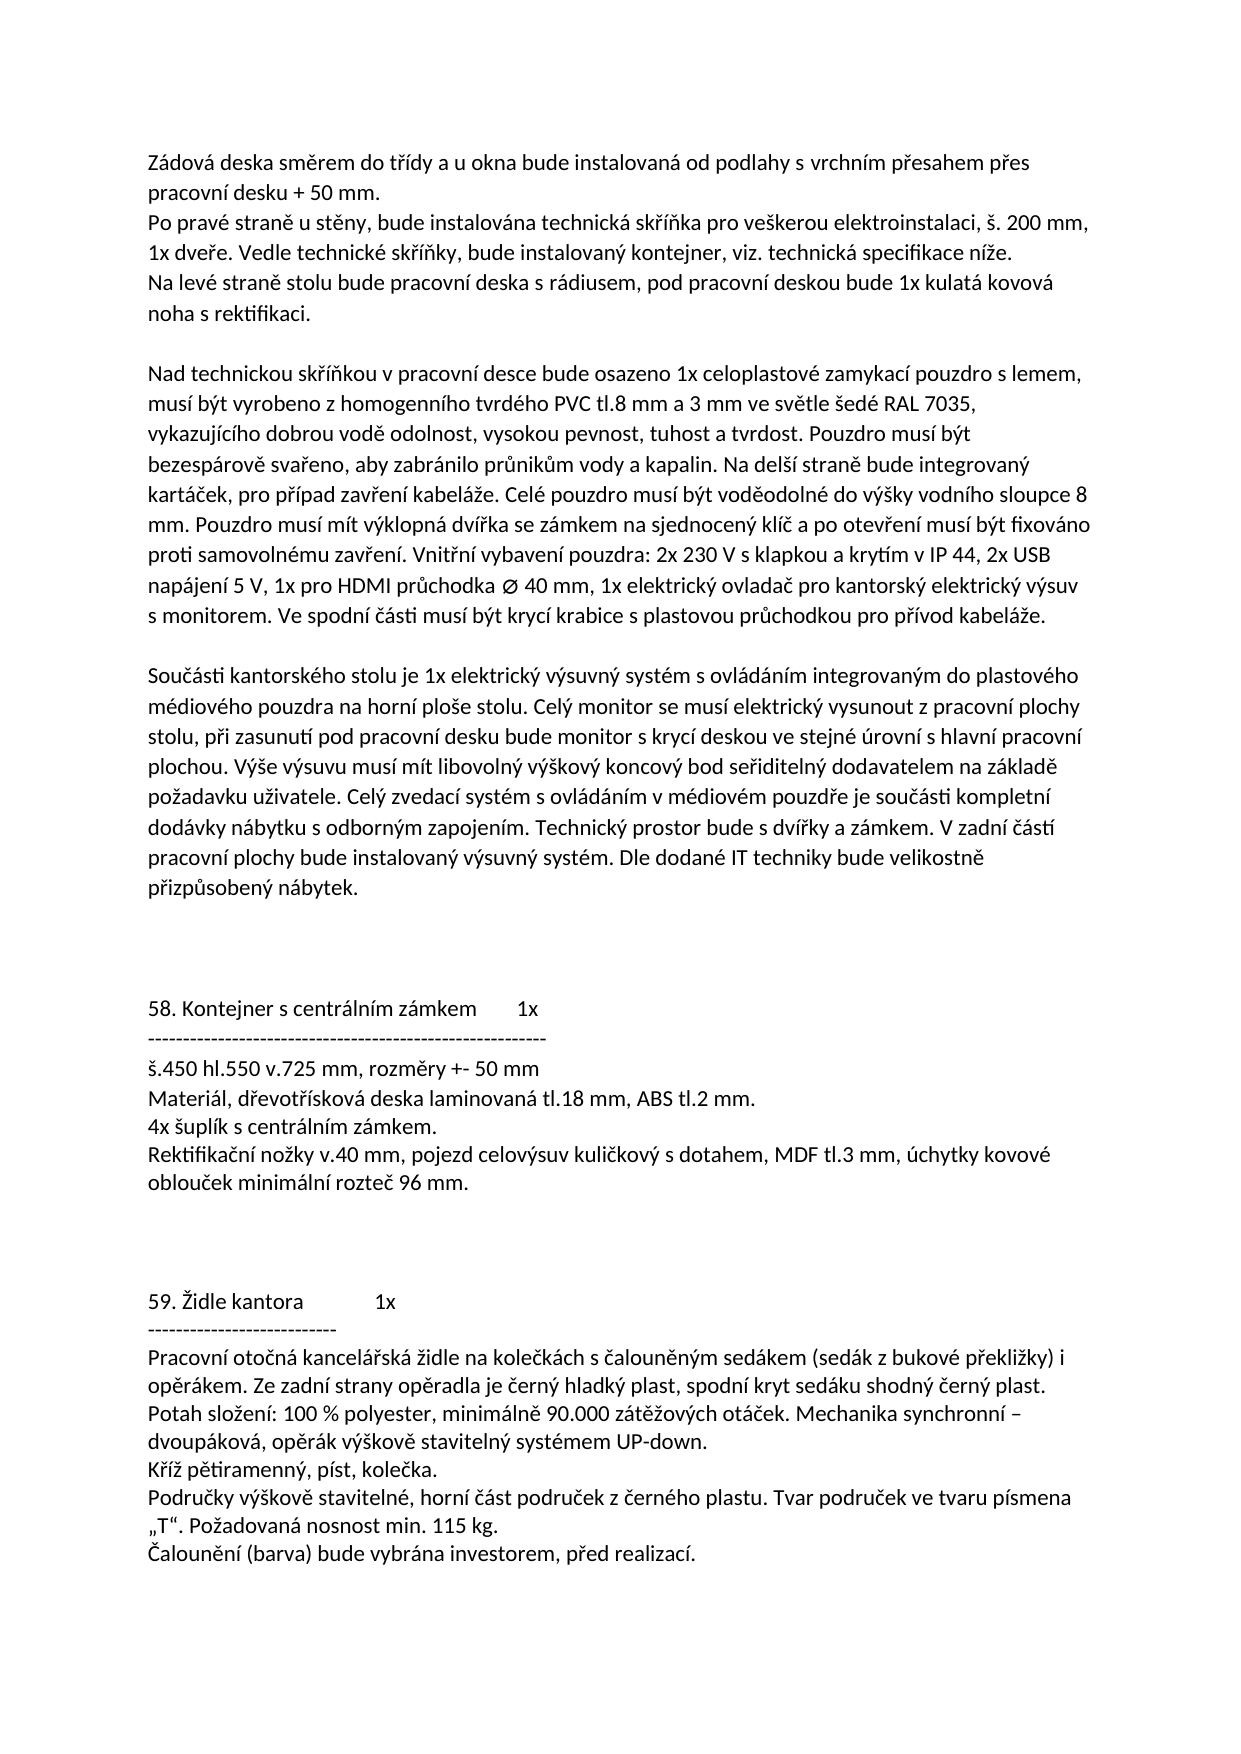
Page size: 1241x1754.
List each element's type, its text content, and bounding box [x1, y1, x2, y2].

text Zádová deska směrem do třídy a u okna bude instalovaná od podlahy s vrchním přesahem přes pracovní desku + 50 mm. [148, 148, 1093, 206]
text Kříž pětiramenný, píst, kolečka. [148, 1455, 1093, 1483]
text 4x šuplík s centrálním zámkem. [148, 1112, 1093, 1141]
text Rektifikační nožky v.40 mm, pojezd celovýsuv kuličkový s dotahem, MDF tl.3 mm, úchytky kovové oblouček minimální rozteč 96 mm. [148, 1141, 1093, 1197]
text Po pravé straně u stěny, bude instalována technická skříňka pro veškerou elektroinstalaci, š. 200 mm, 1x dveře. Vedle technické skříňky, bude instalovaný kontejner, viz. technická specifikace níže. [148, 208, 1093, 266]
text Na levé straně stolu bude pracovní deska s rádiusem, pod pracovní deskou bude 1x kulatá kovová noha s rektifikaci. [148, 268, 1093, 327]
text 59. Židle kantora 1x --------------------------- Pracovní otočná kancelářská židle na kolečkách s čalouněným sedákem (sedák z bukové překližky) i opěrákem. Ze zadní strany opěradla je černý hladký plast, spodní kryt sedáku shodný černý plast. [148, 1287, 1093, 1399]
text Nad technickou skříňkou v pracovní desce bude osazeno 1x celoplastové zamykací pouzdro s lemem, musí být vyrobeno z homogenního tvrdého PVC tl.8 mm a 3 mm ve světle šedé RAL 7035, vykazujícího dobrou vodě odolnost, vysokou pevnost, tuhost a tvrdost. Pouzdro musí být bezespárově svařeno, aby zabránilo průnikům vody a kapalin. Na delší straně bude integrovaný kartáček, pro případ zavření kabeláže. Celé pouzdro musí být voděodolné do výšky vodního sloupce 8 mm. Pouzdro musí mít výklopná dvířka se zámkem na sjednocený klíč a po otevření musí být fixováno proti samovolnému zavření. Vnitřní vybavení pouzdra: 2x 230 V s klapkou a krytím v IP 44, 2x USB napájení 5 V, 1x pro HDMI průchodka ⌀ 40 mm, 1x elektrický ovladač pro kantorský elektrický výsuv s monitorem. Ve spodní části musí být krycí krabice s plastovou průchodkou pro přívod kabeláže. [148, 359, 1093, 629]
text 58. Kontejner s centrálním zámkem 1x --------------------------------------------------------- š.450 hl.550 v.725 mm, rozměry +- 50 mm [148, 994, 1093, 1082]
text Područky výškově stavitelné, horní část područek z černého plastu. Tvar područek ve tvaru písmena „T“. Požadovaná nosnost min. 115 kg. [148, 1483, 1093, 1539]
text Součásti kantorského stolu je 1x elektrický výsuvný systém s ovládáním integrovaným do plastového médiového pouzdra na horní ploše stolu. Celý monitor se musí elektrický vysunout z pracovní plochy stolu, při zasunutí pod pracovní desku bude monitor s krycí deskou ve stejné úrovní s hlavní pracovní plochou. Výše výsuvu musí mít libovolný výškový koncový bod seřiditelný dodavatelem na základě požadavku uživatele. Celý zvedací systém s ovládáním v médiovém pouzdře je součásti kompletní dodávky nábytku s odborným zapojením. Technický prostor bude s dvířky a zámkem. V zadní částí pracovní plochy bude instalovaný výsuvný systém. Dle dodané IT techniky bude velikostně přizpůsobený nábytek. [148, 662, 1093, 901]
text Potah složení: 100 % polyester, minimálně 90.000 zátěžových otáček. Mechanika synchronní – dvoupáková, opěrák výškově stavitelný systémem UP-down. [148, 1399, 1093, 1455]
text Čalounění (barva) bude vybrána investorem, před realizací. [148, 1539, 1093, 1567]
text Materiál, dřevotřísková deska laminovaná tl.18 mm, ABS tl.2 mm. [148, 1084, 1093, 1112]
